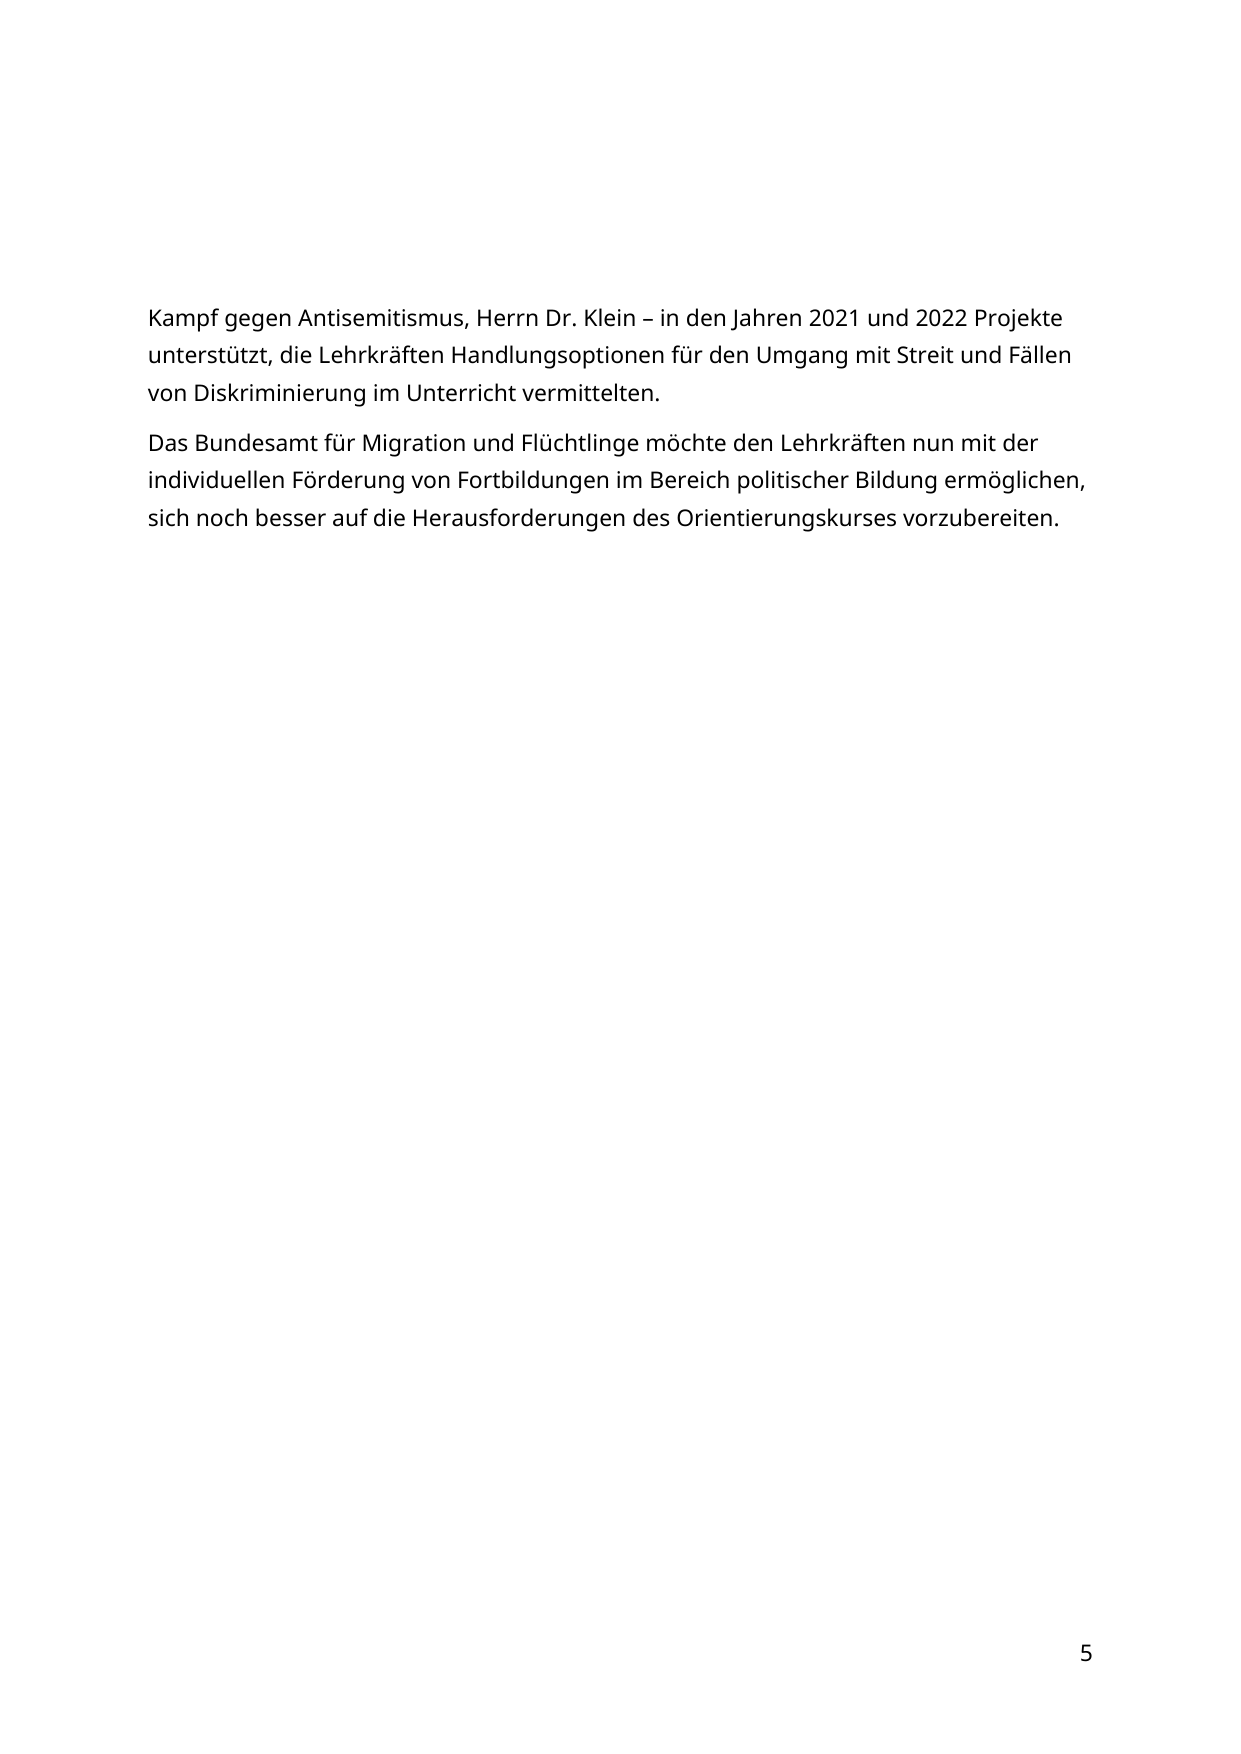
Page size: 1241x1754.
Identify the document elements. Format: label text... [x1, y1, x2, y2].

text Das Bundesamt für Migration und Flüchtlinge möchte den Lehrkräften nun mit der individuellen Förderung von Fortbildungen im Bereich politischer Bildung ermöglichen, sich noch besser auf die Herausforderungen des Orientierungskurses vorzubereiten. [148, 420, 1092, 533]
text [148, 295, 1092, 408]
